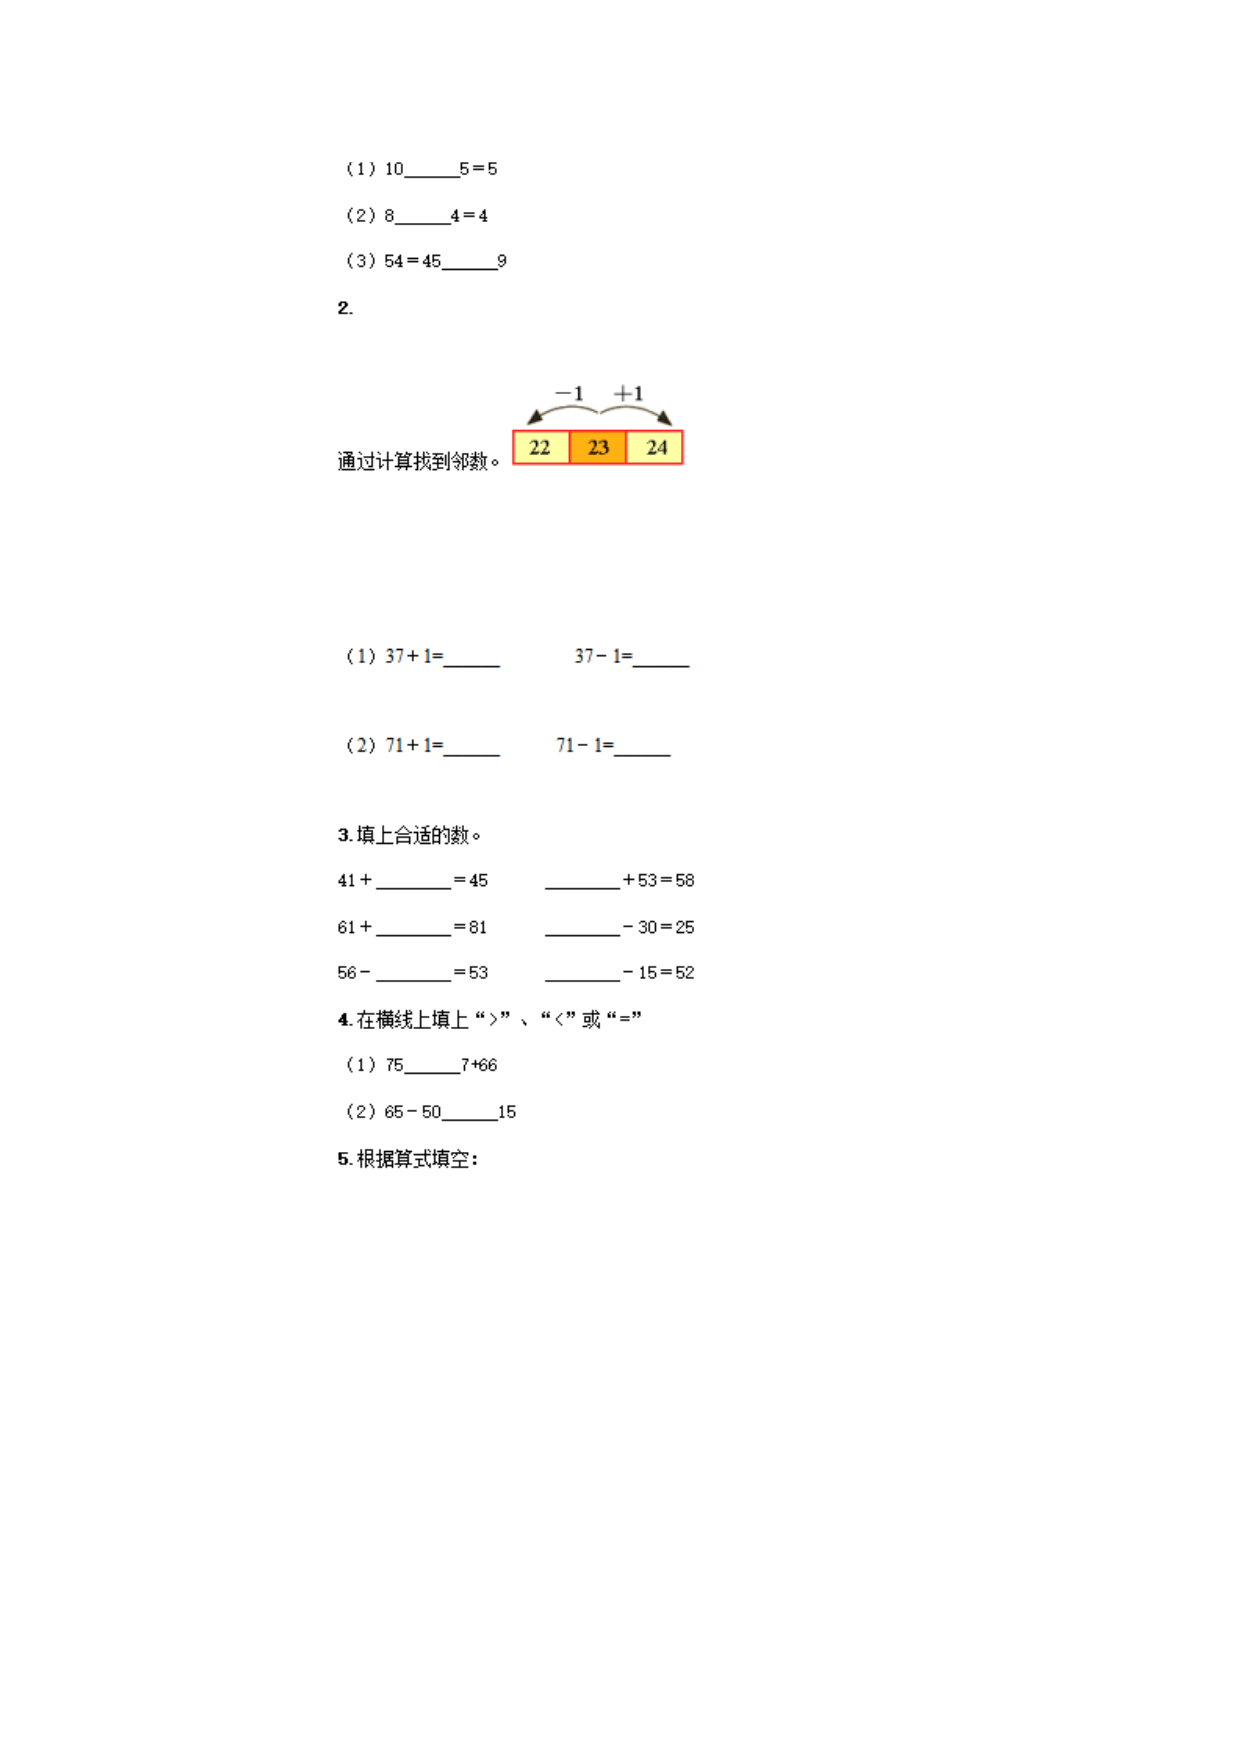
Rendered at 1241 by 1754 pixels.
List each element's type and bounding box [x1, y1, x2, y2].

picture [320, 162, 920, 1212]
